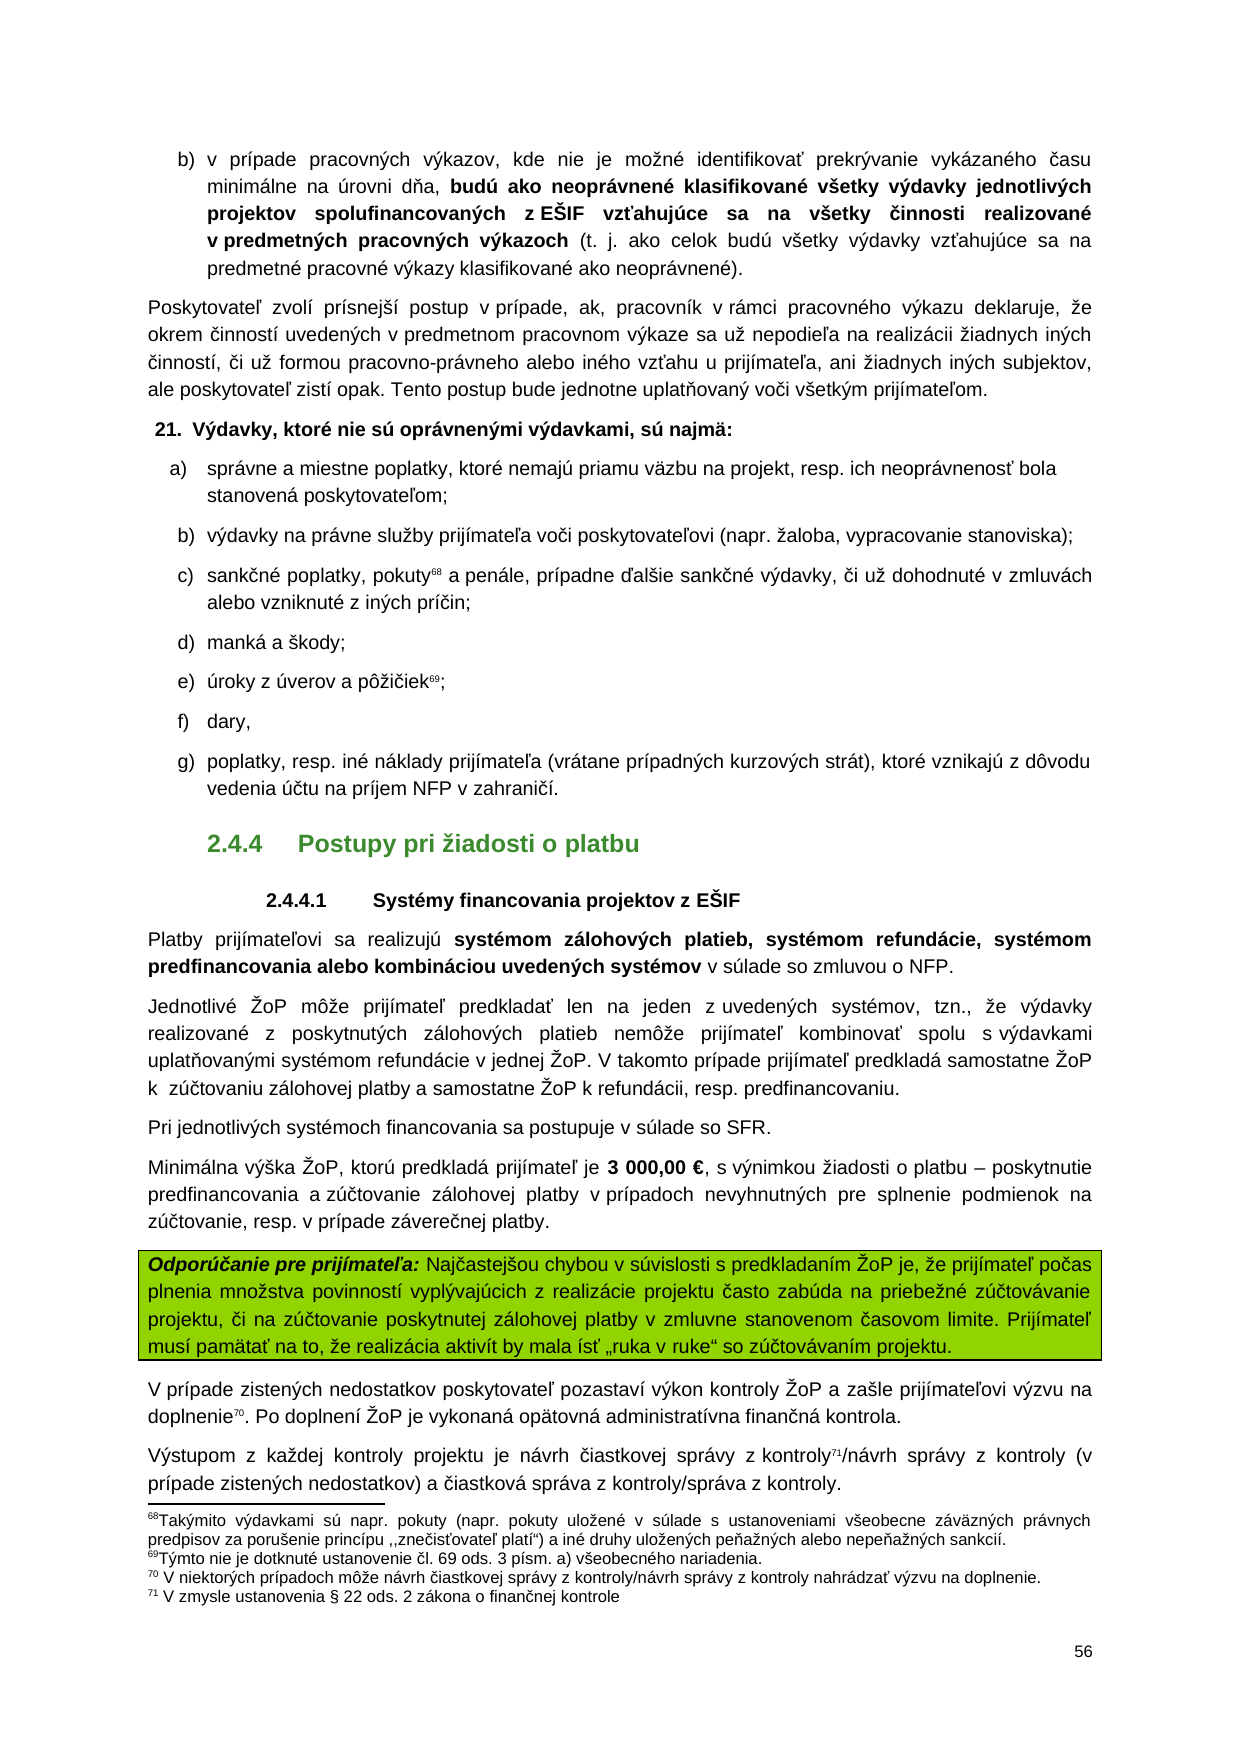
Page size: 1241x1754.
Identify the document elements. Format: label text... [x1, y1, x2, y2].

list manká a škody; [177, 631, 1092, 653]
text Poskytovateľ zvolí prísnejší postup v prípade, ak, pracovník v rámci pracovného výkazu deklaruje, že okrem činností uvedených v predmetnom pracovnom výkaze sa už nepodieľa na realizácii žiadnych iných činností, či už formou pracovno-právneho alebo iného vzťahu u prijímateľa, ani žiadnych iných subjektov, ale poskytovateľ zistí opak. Tento postup bude jednotne uplatňovaný voči všetkým prijímateľom. [148, 296, 1092, 400]
list úroky z úverov a pôžičiek; [177, 670, 1092, 693]
text Pri jednotlivých systémoch financovania sa postupuje v súlade so SFR. [148, 1116, 1092, 1139]
text Minimálna výška ŽoP, ktorú predkladá prijímateľ je 3 000,00 €, s výnimkou žiadosti o platbu – poskytnutie predfinancovania a zúčtovanie zálohovej platby v prípadoch nevyhnutných pre splnenie podmienok na zúčtovanie, resp. v prípade záverečnej platby. [148, 1156, 1092, 1233]
list v prípade pracovných výkazov, kde nie je možné identifikovať prekrývanie vykázaného času minimálne na úrovni dňa, budú ako neoprávnené klasifikované všetky výdavky jednotlivých projektov spolufinancovaných z EŠIF vzťahujúce sa na všetky činnosti realizované v predmetných pracovných výkazoch (t. j. ako celok budú všetky výdavky vzťahujúce sa na predmetné pracovné výkazy klasifikované ako neoprávnené). [177, 148, 1092, 279]
text Jednotlivé ŽoP môže prijímateľ predkladať len na jeden z uvedených systémov, tzn., že výdavky realizované z poskytnutých zálohových platieb nemôže prijímateľ kombinovať spolu s výdavkami uplatňovanými systémom refundácie v jednej ŽoP. V takomto prípade prijímateľ predkladá samostatne ŽoP k zúčtovaniu zálohovej platby a samostatne ŽoP k refundácii, resp. predfinancovaniu. [148, 995, 1092, 1099]
list poplatky, resp. iné náklady prijímateľa (vrátane prípadných kurzových strát), ktoré vznikajú z dôvodu vedenia účtu na príjem NFP v zahraničí. [177, 749, 1092, 799]
text Platby prijímateľovi sa realizujú systémom zálohových platieb, systémom refundácie, systémom predfinancovania alebo kombináciou uvedených systémov v súlade so zmluvou o NFP. [148, 928, 1092, 978]
list správne a miestne poplatky, ktoré nemajú priamu väzbu na projekt, resp. ich neoprávnenosť bola stanovená poskytovateľom; [169, 457, 1092, 507]
list dary, [177, 710, 1092, 733]
text Výstupom z každej kontroly projektu je návrh čiastkovej správy z kontroly/návrh správy z kontroly (v prípade zistených nedostatkov) a čiastková správa z kontroly/správa z kontroly. [148, 1444, 1092, 1494]
text V prípade zistených nedostatkov poskytovateľ pozastaví výkon kontroly ŽoP a zašle prijímateľovi výzvu na doplnenie. Po doplnení ŽoP je vykonaná opätovná administratívna finančná kontrola. [148, 1377, 1092, 1427]
list výdavky na právne služby prijímateľa voči poskytovateľovi (napr. žaloba, vypracovanie stanoviska); [177, 524, 1092, 547]
list Výdavky, ktoré nie sú oprávnenými výdavkami, sú najmä: [154, 417, 1092, 440]
text Odporúčanie pre prijímateľa: Najčastejšou chybou v súvislosti s predkladaním ŽoP je, že prijímateľ počas plnenia množstva povinností vyplývajúcich z realizácie projektu často zabúda na priebežné zúčtovávanie projektu, či na zúčtovanie poskytnutej zálohovej platby v zmluvne stanovenom časovom limite. Prijímateľ musí pamätať na to, že realizácia aktivít by mala ísť „ruka v ruke“ so zúčtovávaním projektu. [139, 1251, 1101, 1359]
list sankčné poplatky, pokuty a penále, prípadne ďalšie sankčné výdavky, či už dohodnuté v zmluvách alebo vzniknuté z iných príčin; [177, 564, 1092, 613]
subtitle Systémy financovania projektov z EŠIF [266, 888, 1092, 911]
subtitle Postupy pri žiadosti o platbu [207, 829, 1092, 858]
